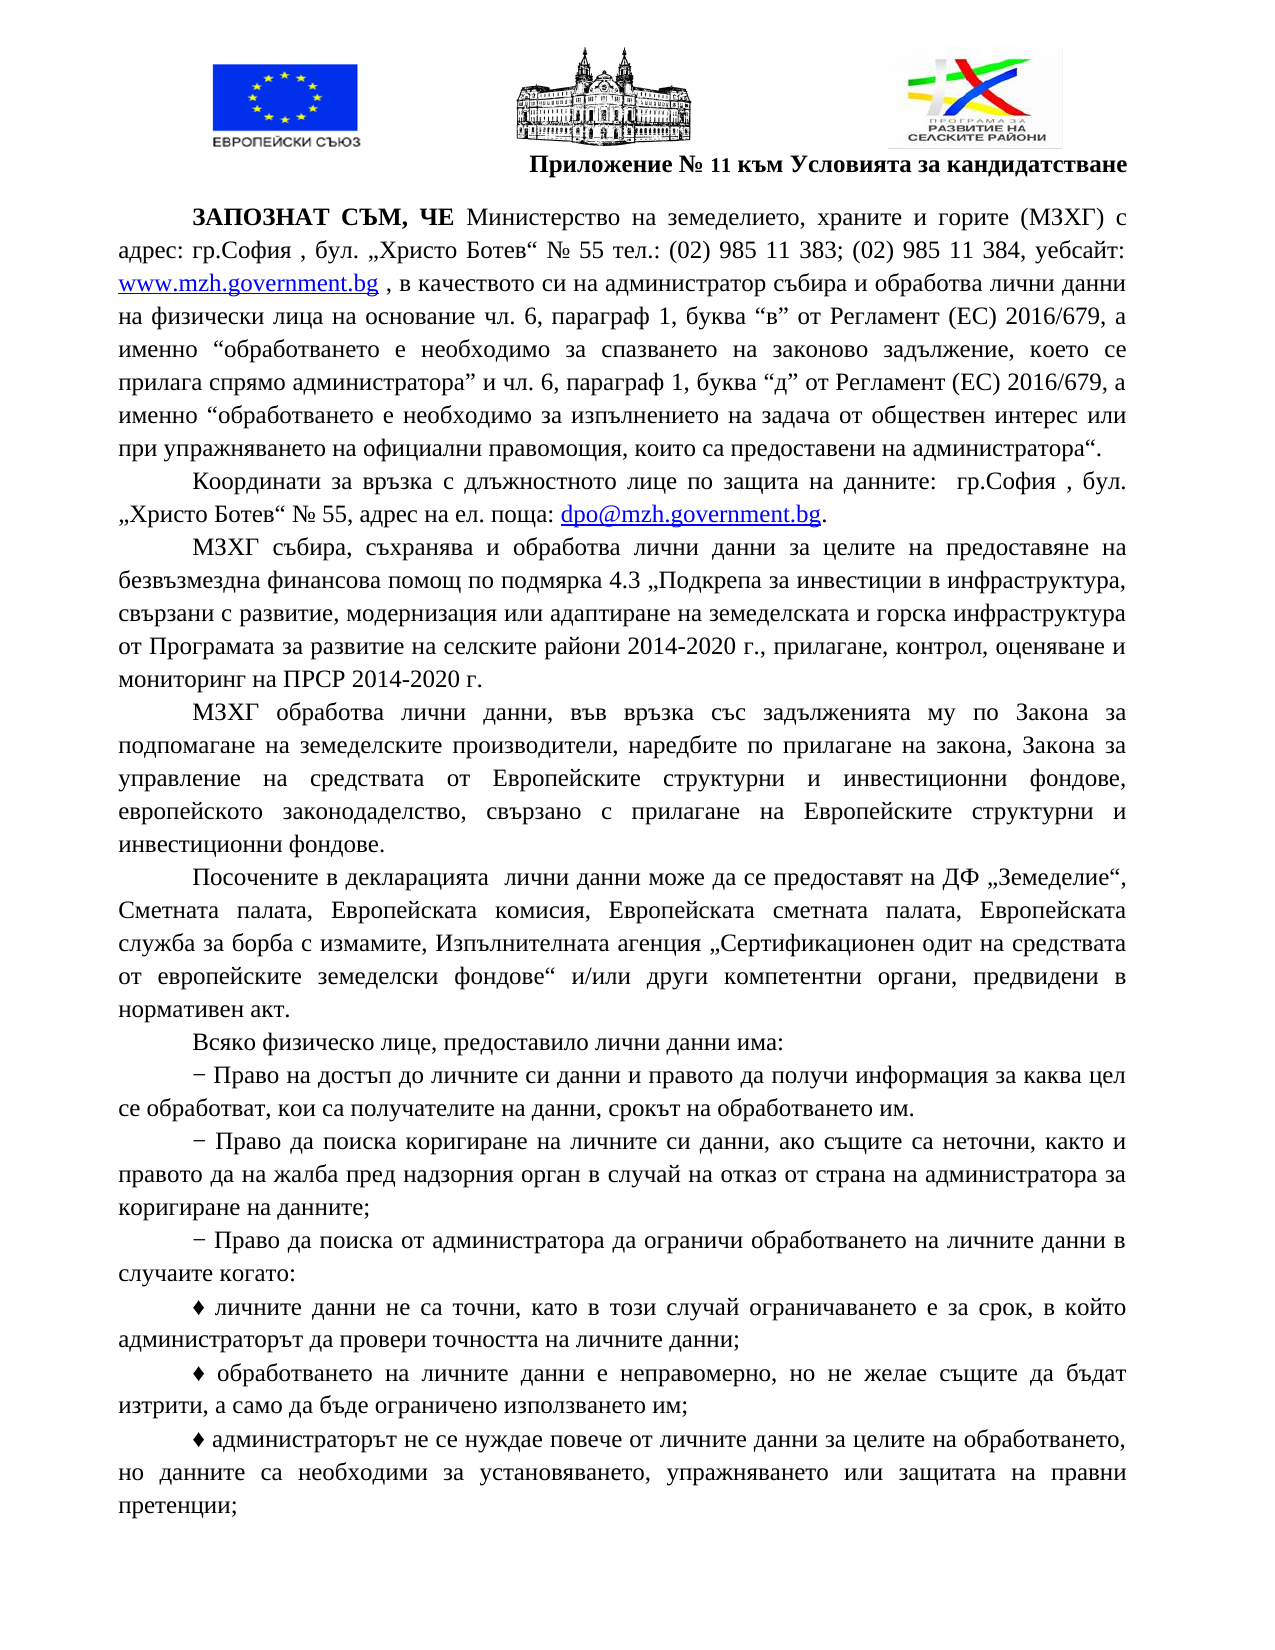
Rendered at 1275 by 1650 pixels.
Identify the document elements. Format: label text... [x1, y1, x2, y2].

text ♦ обработването на личните данни е неправомерно, но не желае същите да бъдат изтрити, а само да бъде ограничено използването им; [118, 1358, 1127, 1419]
text ЗАПОЗНАТ СЪМ, ЧЕ Министерство на земеделието, храните и горите (МЗХГ) с адрес: гр.София , бул. „Христо Ботев“ № 55 тел.: (02) 985 11 383; (02) 985 11 384, уебсайт: www.mzh.government.bg , в качеството си на администратор събира и обработва лични данни на физически лица на основание чл. 6, параграф 1, буква “в” от Регламент (ЕС) 2016/679, а именно “обработването е необходимо за спазването на законово задължение, което се прилага спрямо администратора” и чл. 6, параграф 1, буква “д” от Регламент (ЕС) 2016/679, а именно “обработването е необходимо за изпълнението на задача от обществен интерес или при упражняването на официални правомощия, които са предоставени на администратора“. [118, 202, 1127, 462]
text Всяко физическо лице, предоставило лични данни има: [118, 1027, 1127, 1056]
picture [512, 44, 698, 149]
picture [887, 47, 1063, 149]
text − Право да поиска от администратора да ограничи обработването на личните данни в случаите когато: [118, 1226, 1127, 1287]
text МЗХГ обработва лични данни, във връзка със задълженията му по Закона за подпомагане на земеделските производители, наредбите по прилагане на закона, Закона за управление на средствата от Европейските структурни и инвестиционни фондове, европейското законодаделство, свързано с прилагане на Европейските структурни и инвестиционни фондове. [118, 697, 1127, 858]
text − Право на достъп до личните си данни и правото да получи информация за каква цел се обработват, кои са получателите на данни, срокът на обработването им. [118, 1060, 1127, 1122]
text Координати за връзка с длъжностното лице по защита на данните: гр.София , бул. „Христо Ботев“ № 55, адрес на ел. поща: dpo@mzh.government.bg. [118, 466, 1127, 528]
text − Право да поиска коригиране на личните си данни, ако същите са неточни, както и правото да на жалба пред надзорния орган в случай на отказ от страна на администратора за коригиране на данните; [118, 1126, 1127, 1221]
picture [212, 63, 362, 149]
text ♦ личните данни не са точни, като в този случай ограничаването е за срок, в който администраторът да провери точността на личните данни; [118, 1292, 1127, 1353]
text ♦ администраторът не се нуждае повече от личните данни за целите на обработването, но данните са необходими за установяването, упражняването или защитата на правни претенции; [118, 1424, 1127, 1518]
text Посочените в декларацията лични данни може да се предоставят на ДФ „Земеделие“, Сметната палата, Европейската комисия, Европейската сметната палата, Европейската служба за борба с измамите, Изпълнителната агенция „Сертификационен одит на средствата от европейските земеделски фондове“ и/или други компетентни органи, предвидени в нормативен акт. [118, 862, 1127, 1023]
text МЗХГ събира, съхранява и обработва лични данни за целите на предоставяне на безвъзмездна финансова помощ по подмярка 4.3 „Подкрепа за инвестиции в инфраструктура, свързани с развитие, модернизация или адаптиране на земеделската и горска инфраструктура от Програмата за развитие на селските райони 2014-2020 г., прилагане, контрол, оценяване и мониторинг на ПРСР 2014-2020 г. [118, 532, 1127, 693]
